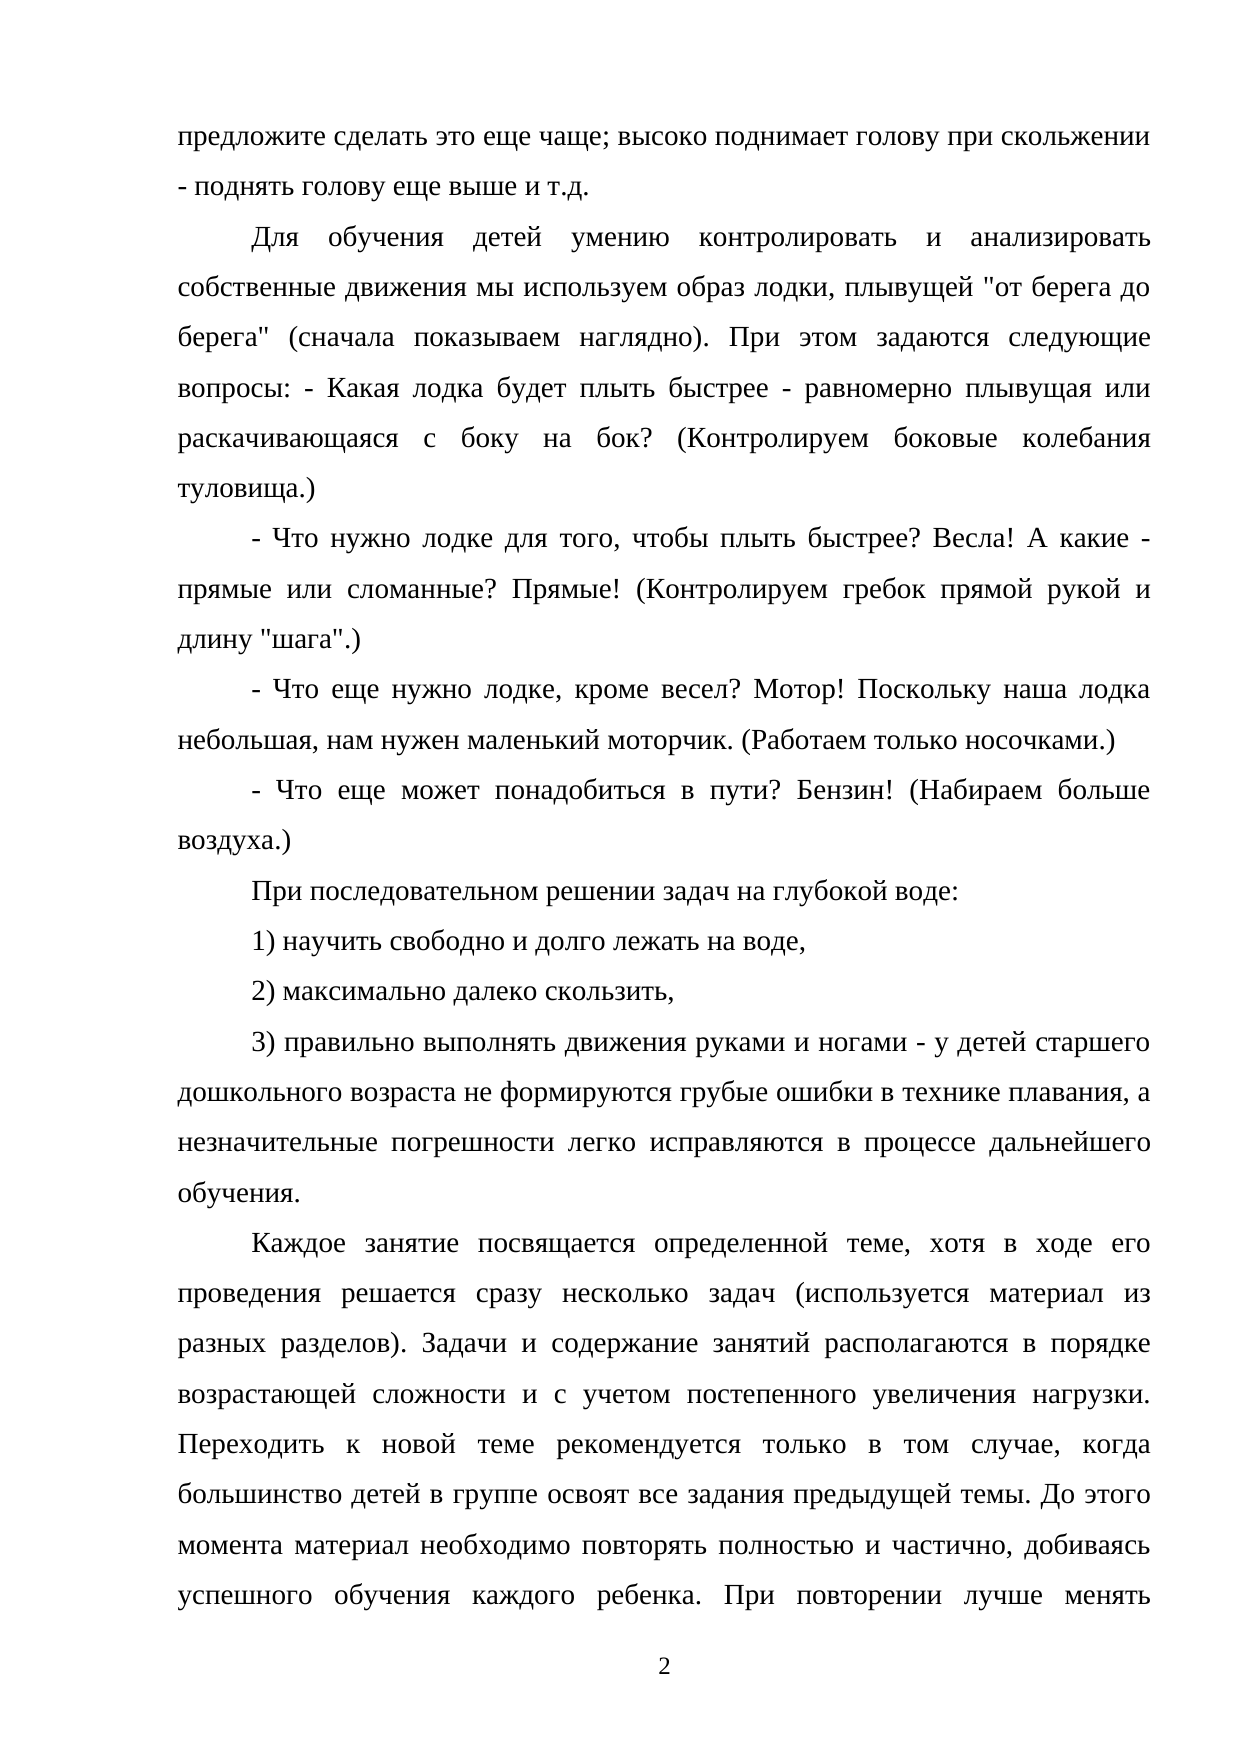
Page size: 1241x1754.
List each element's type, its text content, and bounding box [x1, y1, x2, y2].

text При последовательном решении задач на глубокой воде: [177, 873, 1152, 906]
text - Что еще нужно лодке, кроме весел? Мотор! Поскольку наша лодка небольшая, нам нужен маленький моторчик. (Работаем только носочками.) [177, 672, 1152, 755]
text 2) максимально далеко скользить, [177, 973, 1152, 1007]
text - Что нужно лодке для того, чтобы плыть быстрее? Весла! А какие - прямые или сломанные? Прямые! (Контролируем гребок прямой рукой и длину "шага".) [177, 521, 1152, 655]
text 3) правильно выполнять движения руками и ногами - у детей старшего дошкольного возраста не формируются грубые ошибки в технике плавания, а незначительные погрешности легко исправляются в процессе дальнейшего обучения. [177, 1024, 1152, 1208]
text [177, 118, 1152, 202]
text - Что еще может понадобиться в пути? Бензин! (Набираем больше воздуха.) [177, 772, 1152, 856]
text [177, 1225, 1152, 1611]
text 1) научить свободно и долго лежать на воде, [177, 923, 1152, 957]
text Для обучения детей умению контролировать и анализировать собственные движения мы используем образ лодки, плывущей "от берега до берега" (сначала показываем наглядно). При этом задаются следующие вопросы: - Какая лодка будет плыть быстрее - равномерно плывущая или раскачивающаяся с боку на бок? (Контролируем боковые колебания туловища.) [177, 219, 1152, 504]
